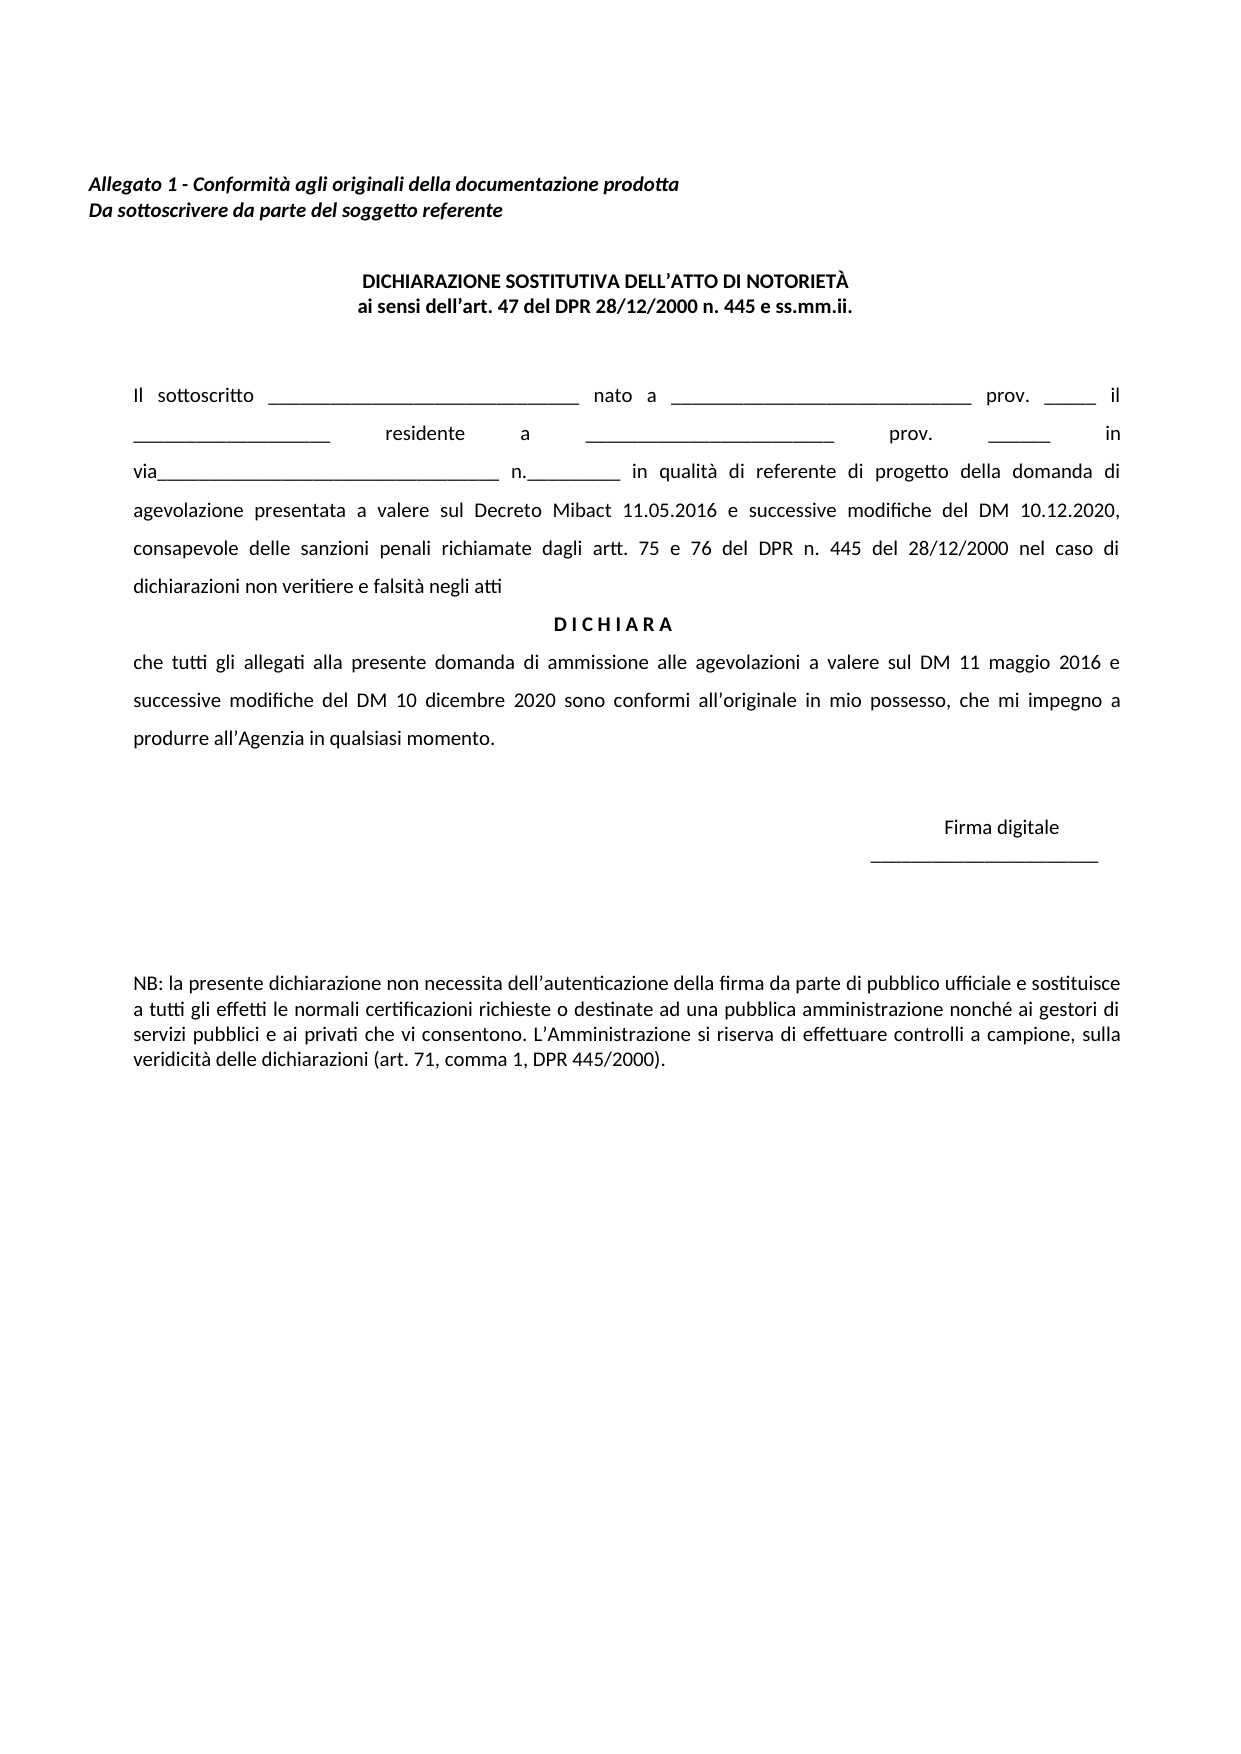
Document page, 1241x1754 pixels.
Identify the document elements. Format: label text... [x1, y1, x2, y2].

text DICHIARAZIONE SOSTITUTIVA DELL’ATTO DI NOTORIETÀ [89, 268, 1122, 293]
text Da sottoscrivere da parte del soggetto referente [89, 197, 1122, 222]
text NB: la presente dichiarazione non necessita dell’autenticazione della firma da parte di pubblico ufficiale e sostituisce a tutti gli effetti le normali certificazioni richieste o destinate ad una pubblica amministrazione nonché ai gestori di servizi pubblici e ai privati che vi consentono. L’Amministrazione si riserva di effettuare controlli a campione, sulla veridicità delle dichiarazioni (art. 71, comma 1, DPR 445/2000). [133, 970, 1122, 1072]
text ______________________ [133, 840, 1122, 865]
text D I C H I A R A [103, 611, 1122, 637]
text ai sensi dell’art. 47 del DPR 28/12/2000 n. 445 e ss.mm.ii. [89, 293, 1122, 319]
text che tutti gli allegati alla presente domanda di ammissione alle agevolazioni a valere sul DM 11 maggio 2016 e successive modifiche del DM 10 dicembre 2020 sono conformi all’originale in mio possesso, che mi impegno a produrre all’Agenzia in qualsiasi momento. [133, 649, 1122, 751]
text Allegato 1 - Conformità agli originali della documentazione prodotta [89, 172, 1122, 197]
text Il sottoscritto ______________________________ nato a _____________________________ prov. _____ il ___________________ residente a ________________________ prov. ______ in via_________________________________ n._________ in qualità di referente di progetto della domanda di agevolazione presentata a valere sul Decreto Mibact 11.05.2016 e successive modifiche del DM 10.12.2020, consapevole delle sanzioni penali richiamate dagli artt. 75 e 76 del DPR n. 445 del 28/12/2000 nel caso di dichiarazioni non veritiere e falsità negli atti [133, 382, 1122, 598]
text Firma digitale [133, 814, 1122, 840]
